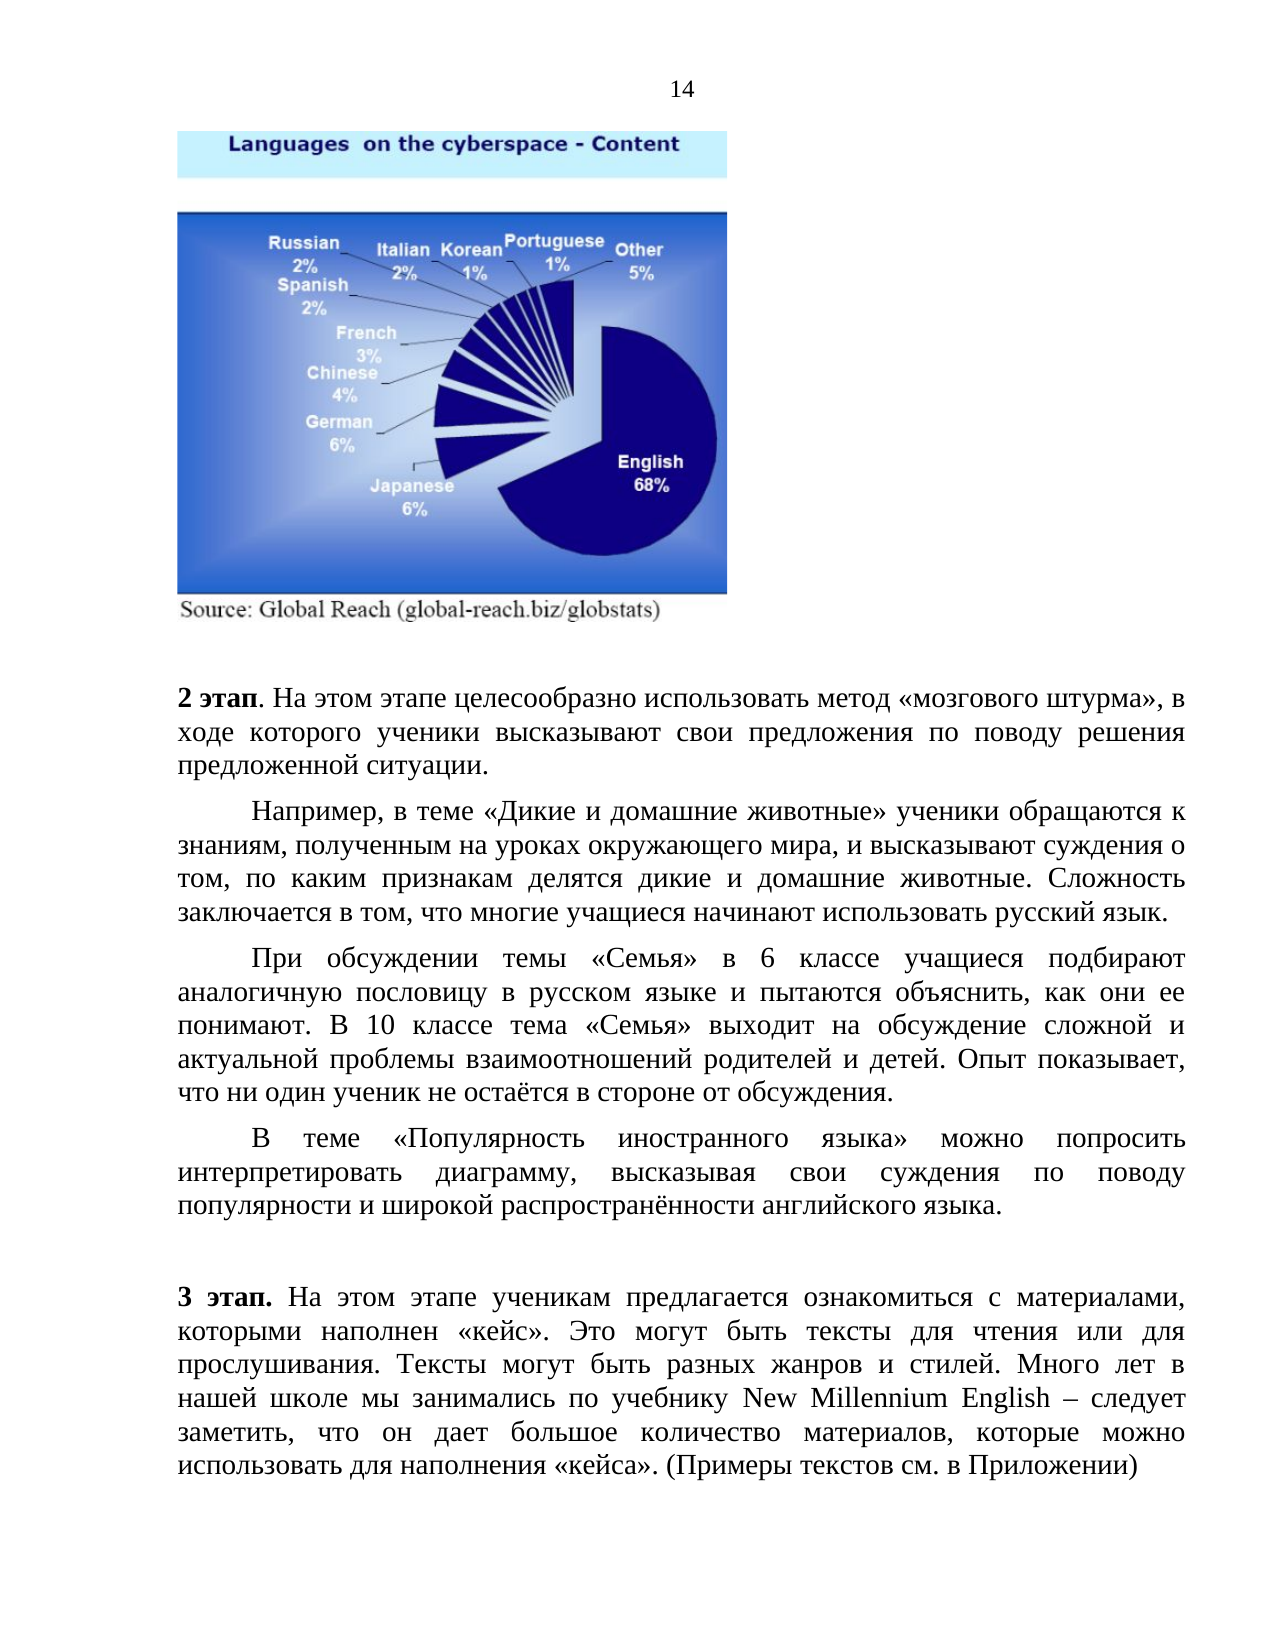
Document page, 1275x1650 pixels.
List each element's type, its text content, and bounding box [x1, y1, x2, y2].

text Например, в теме «Дикие и домашние животные» ученики обращаются к знаниям, полученным на уроках окружающего мира, и высказывают суждения о том, по каким признакам делятся дикие и домашние животные. Сложность заключается в том, что многие учащиеся начинают использовать русский язык. [177, 793, 1186, 928]
text При обсуждении темы «Семья» в 6 классе учащиеся подбирают аналогичную пословицу в русском языке и пытаются объяснить, как они ее понимают. В 10 классе тема «Семья» выходит на обсуждение сложной и актуальной проблемы взаимоотношений родителей и детей. Опыт показывает, что ни один ученик не остаётся в стороне от обсуждения. [177, 940, 1186, 1108]
text В теме «Популярность иностранного языка» можно попросить интерпретировать диаграмму, высказывая свои суждения по поводу популярности и широкой распространённости английского языка. [177, 1120, 1186, 1221]
text 2 этап. На этом этапе целесообразно использовать метод «мозгового штурма», в ходе которого ученики высказывают свои предложения по поводу решения предложенной ситуации. [177, 680, 1186, 781]
text 3 этап. На этом этапе ученикам предлагается ознакомиться с материалами, которыми наполнен «кейс». Это могут быть тексты для чтения или для прослушивания. Тексты могут быть разных жанров и стилей. Много лет в нашей школе мы занимались по учебнику New Millennium English – следует заметить, что он дает большое количество материалов, которые можно использовать для наполнения «кейса». (Примеры текстов см. в Приложении) [177, 1279, 1186, 1481]
picture [177, 131, 728, 622]
